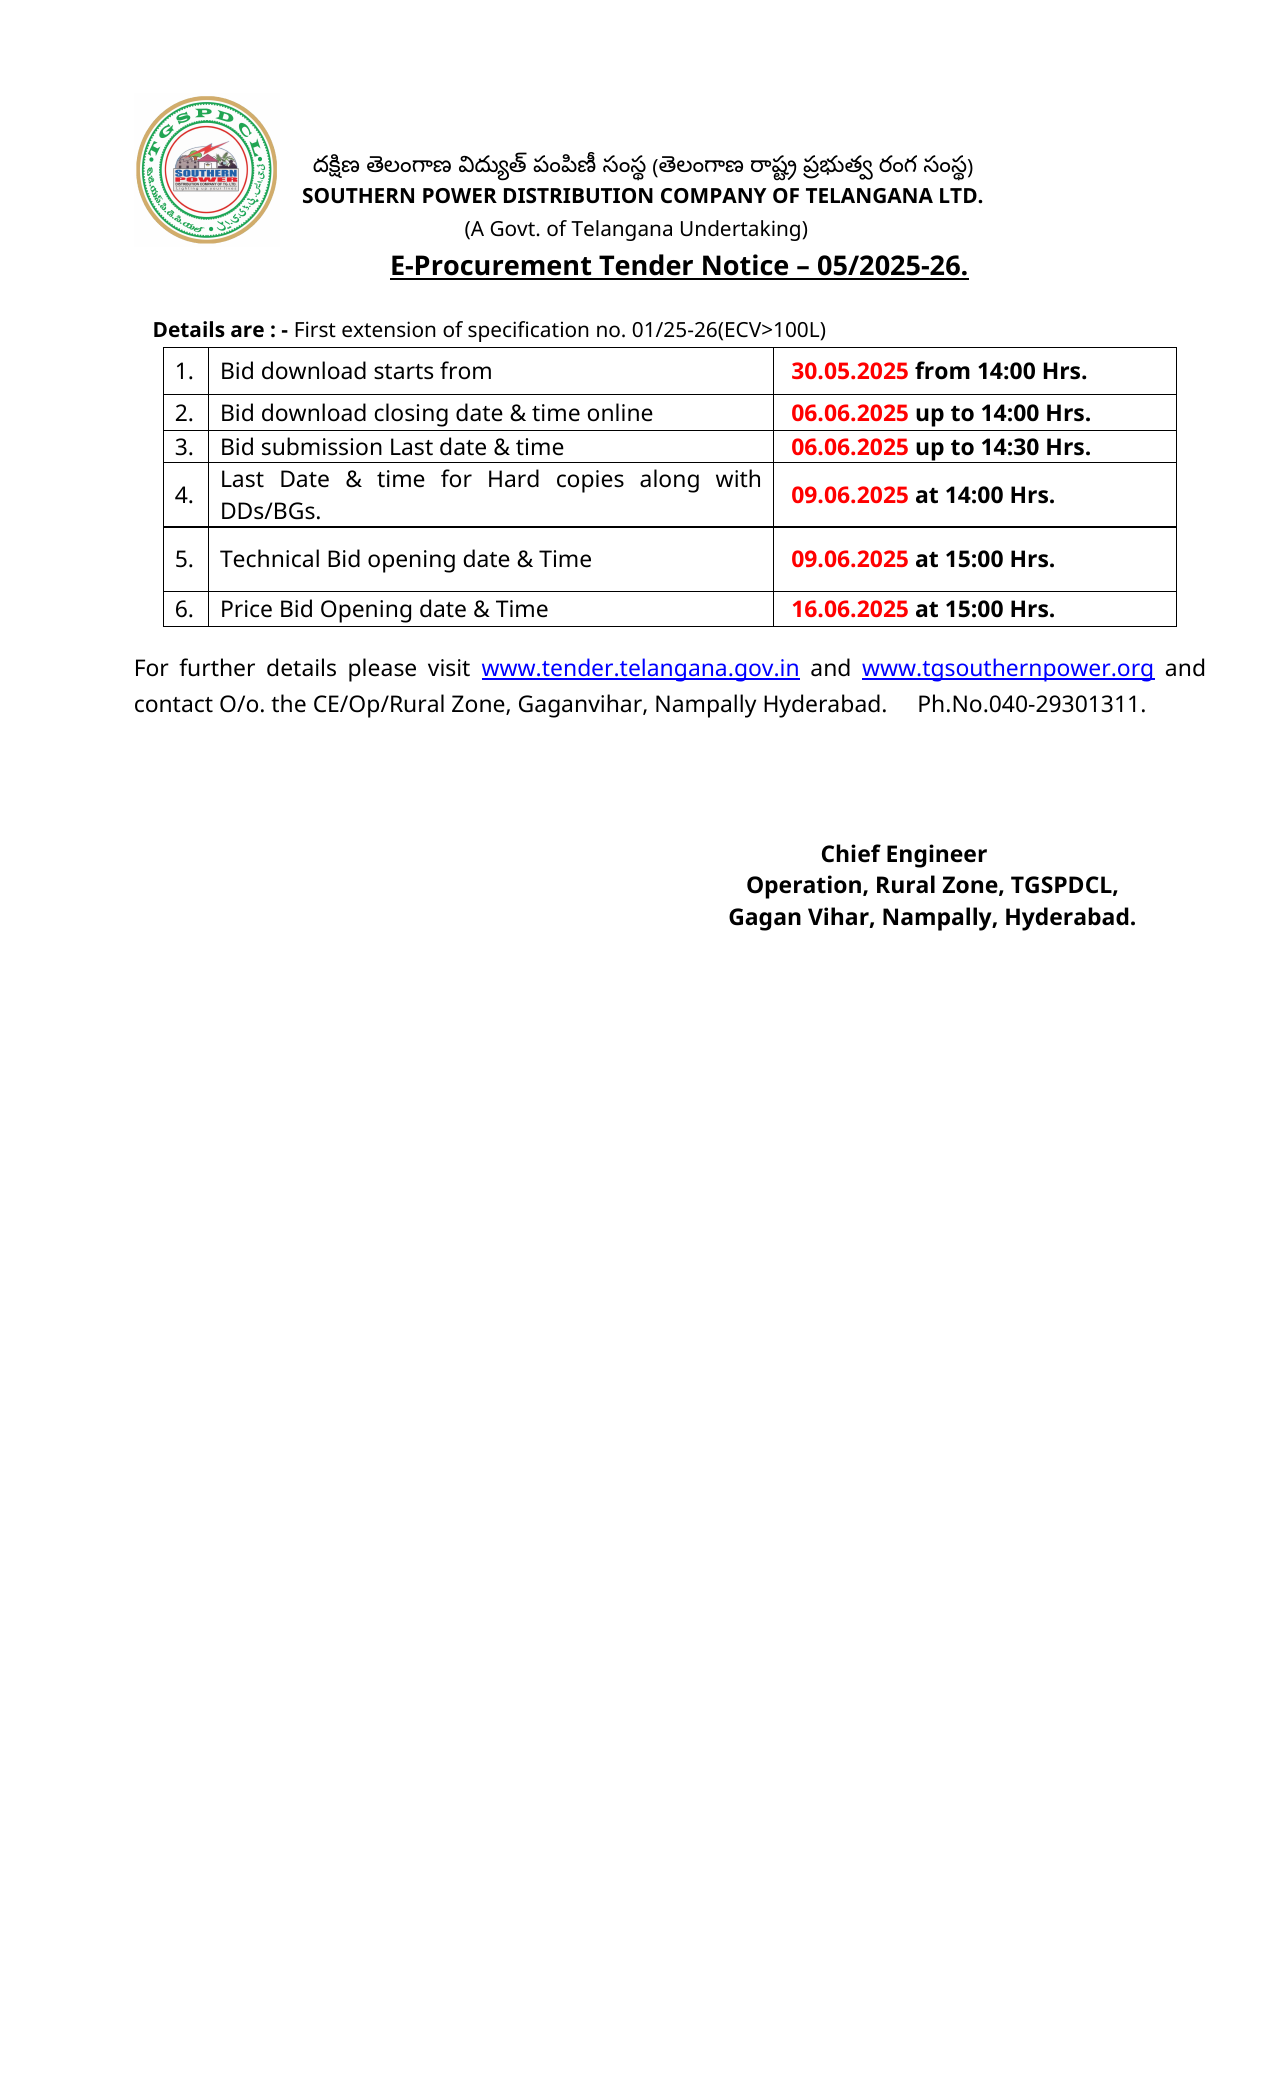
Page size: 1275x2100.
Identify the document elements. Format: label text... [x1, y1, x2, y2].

table_cell 3. [164, 431, 208, 462]
table_cell 06.06.2025 up to 14:30 Hrs. [774, 431, 1176, 462]
table_cell 16.06.2025 at 15:00 Hrs. [774, 592, 1176, 626]
text Operation, Rural Zone, TGSPDCL, [658, 869, 1206, 901]
text Details are : - First extension of specification no. 01/25-26(ECV>100L) [152, 315, 1206, 343]
text For further details please visit www.tender.telangana.gov.in and www.tgsouthernpower.org and contact O/o. the CE/Op/Rural Zone, Gaganvihar, Nampally Hyderabad. Ph.No.040-29301311. [133, 652, 1206, 755]
table_cell 2. [164, 395, 208, 430]
table_header 1. [164, 348, 208, 394]
text Gagan Vihar, Nampally, Hyderabad. [658, 901, 1206, 932]
table_header Bid download starts from [209, 348, 773, 394]
table_cell Last Date & time for Hard copies along with DDs/BGs. [209, 463, 773, 526]
table_cell 6. [164, 592, 208, 626]
table_cell 09.06.2025 at 15:00 Hrs. [774, 528, 1176, 591]
table_cell 09.06.2025 at 14:00 Hrs. [774, 463, 1176, 526]
text E-Procurement Tender Notice – 05/2025-26. [152, 223, 1206, 283]
table_cell 06.06.2025 up to 14:00 Hrs. [774, 395, 1176, 430]
table_cell Bid download closing date & time online [209, 395, 773, 430]
table_cell Bid submission Last date & time [209, 431, 773, 462]
table_cell Technical Bid opening date & Time [209, 528, 773, 591]
text Chief Engineer [733, 838, 1206, 869]
table_cell 5. [164, 528, 208, 591]
table_cell Price Bid Opening date & Time [209, 592, 773, 626]
picture [133, 93, 280, 247]
table_header 30.05.2025 from 14:00 Hrs. [774, 348, 1176, 394]
table_cell 4. [164, 463, 208, 526]
